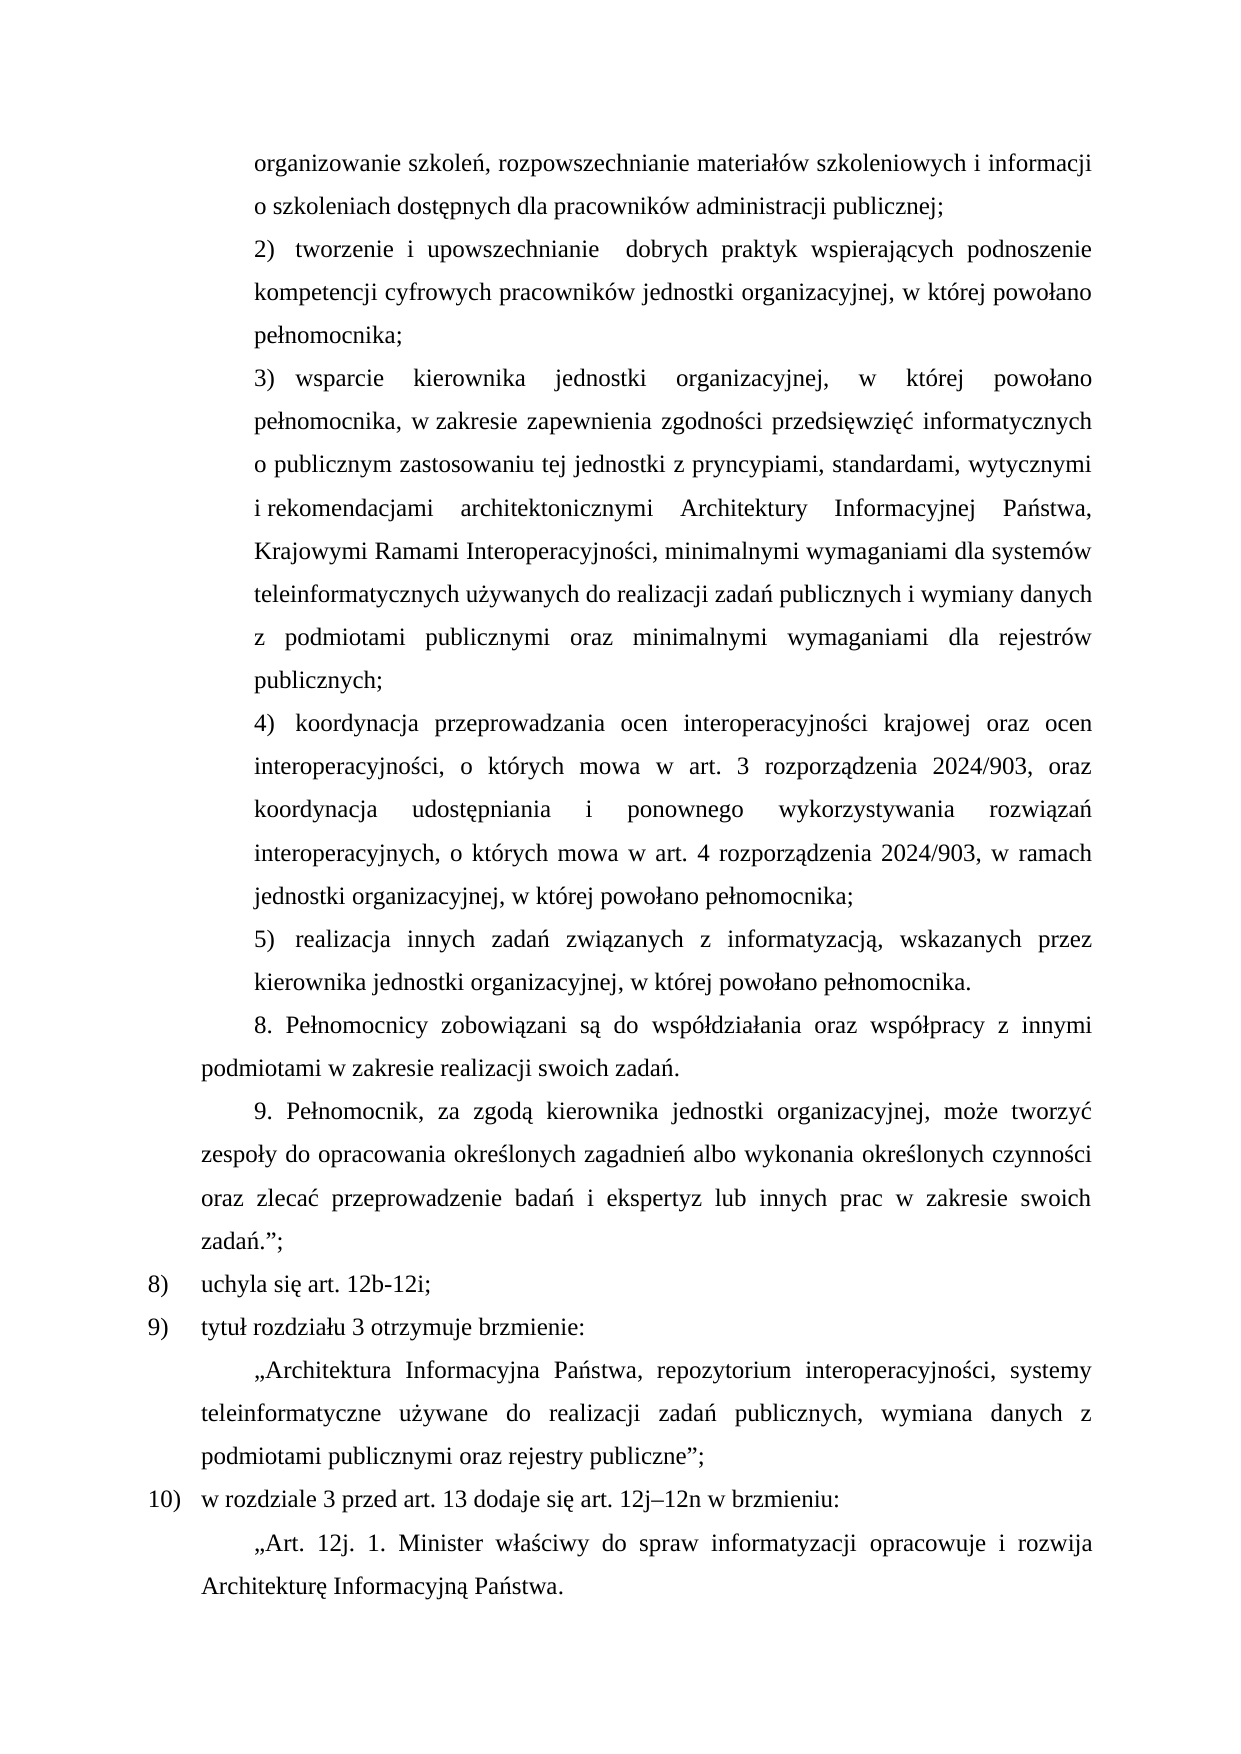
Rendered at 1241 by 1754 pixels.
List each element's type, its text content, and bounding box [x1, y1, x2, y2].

text 8) uchyla się art. 12b-12i; [148, 1269, 1093, 1298]
text 9. Pełnomocnik, za zgodą kierownika jednostki organizacyjnej, może tworzyć zespoły do opracowania określonych zagadnień albo wykonania określonych czynności oraz zlecać przeprowadzenie badań i ekspertyz lub innych prac w zakresie swoich zadań.”; [201, 1096, 1093, 1254]
text 3) wsparcie kierownika jednostki organizacyjnej, w której powołano pełnomocnika, w zakresie zapewnienia zgodności przedsięwzięć informatycznych o publicznym zastosowaniu tej jednostki z pryncypiami, standardami, wytycznymi i rekomendacjami architektonicznymi Architektury Informacyjnej Państwa, Krajowymi Ramami Interoperacyjności, minimalnymi wymaganiami dla systemów teleinformatycznych używanych do realizacji zadań publicznych i wymiany danych z podmiotami publicznymi oraz minimalnymi wymaganiami dla rejestrów publicznych; [254, 363, 1093, 694]
text 5) realizacja innych zadań związanych z informatyzacją, wskazanych przez kierownika jednostki organizacyjnej, w której powołano pełnomocnika. [254, 924, 1093, 996]
text 9) tytuł rozdziału 3 otrzymuje brzmienie: [148, 1312, 1093, 1341]
text „Architektura Informacyjna Państwa, repozytorium interoperacyjności, systemy teleinformatyczne używane do realizacji zadań publicznych, wymiana danych z podmiotami publicznymi oraz rejestry publiczne”; [201, 1355, 1093, 1470]
text 2) tworzenie i upowszechnianie dobrych praktyk wspierających podnoszenie kompetencji cyfrowych pracowników jednostki organizacyjnej, w której powołano pełnomocnika; [254, 234, 1093, 349]
text 10) w rozdziale 3 przed art. 13 dodaje się art. 12j–12n w brzmieniu: [148, 1484, 1093, 1513]
text „Art. 12j. 1. Minister właściwy do spraw informatyzacji opracowuje i rozwija Architekturę Informacyjną Państwa. [201, 1528, 1093, 1599]
text 4) koordynacja przeprowadzania ocen interoperacyjności krajowej oraz ocen interoperacyjności, o których mowa w art. 3 rozporządzenia 2024/903, oraz koordynacja udostępniania i ponownego wykorzystywania rozwiązań interoperacyjnych, o których mowa w art. 4 rozporządzenia 2024/903, w ramach jednostki organizacyjnej, w której powołano pełnomocnika; [254, 708, 1093, 909]
text 8. Pełnomocnicy zobowiązani są do współdziałania oraz współpracy z innymi podmiotami w zakresie realizacji swoich zadań. [201, 1010, 1093, 1082]
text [254, 148, 1093, 219]
